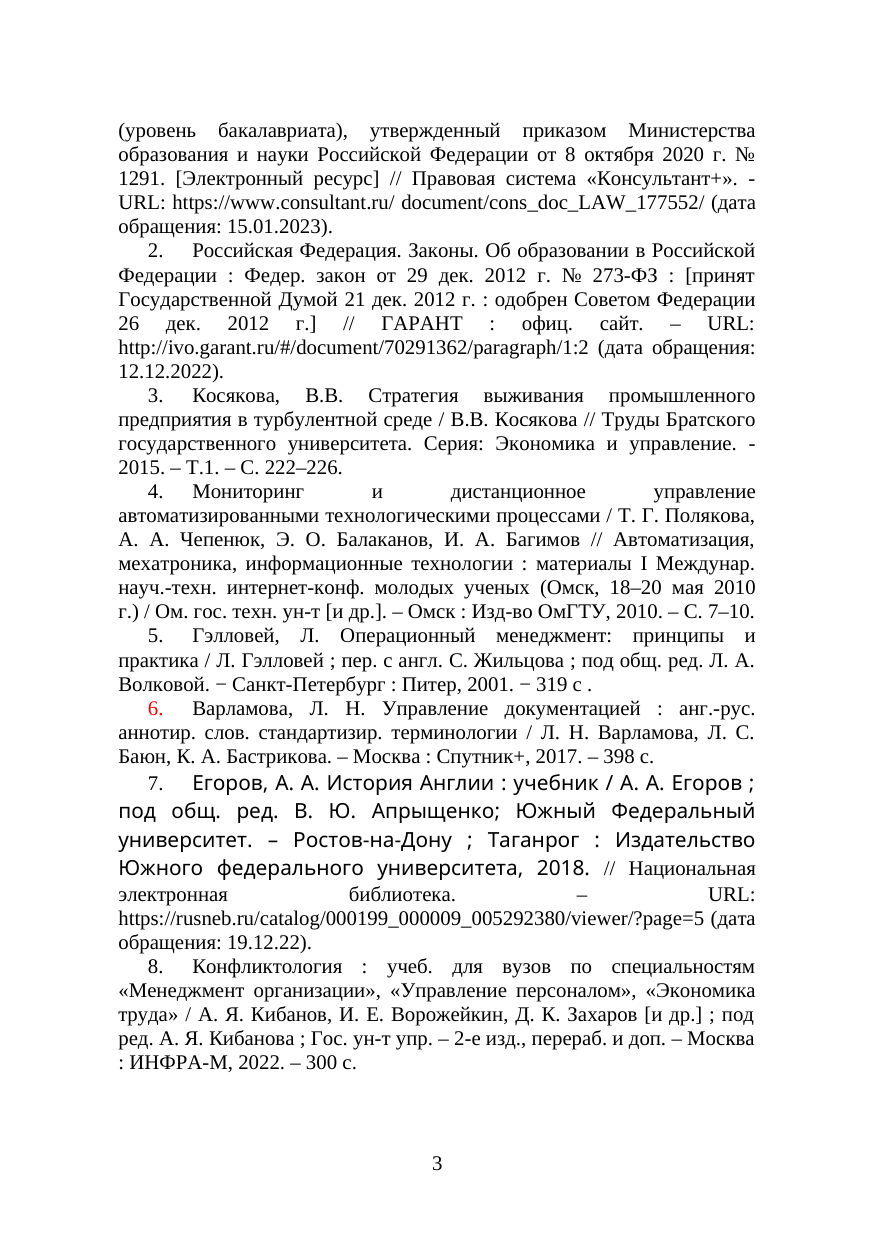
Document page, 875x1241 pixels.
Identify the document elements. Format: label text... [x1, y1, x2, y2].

list Гэлловей, Л. Операционный менеджмент: принципы и практика / Л. Гэлловей ; пер. с англ. С. Жильцова ; под общ. ред. Л. А. Волковой. − Санкт-Петербург : Питер, 2001. − 319 с . [118, 623, 756, 696]
list Мониторинг и дистанционное управление автоматизированными технологическими процессами / Т. Г. Полякова, А. А. Чепенюк, Э. О. Балаканов, И. А. Багимов // Автоматизация, мехатроника, информационные технологии : материалы I Междунар. науч.-техн. интернет-конф. молодых ученых (Омск, 18–20 мая .) / Ом. гос. техн. ун-т [и др.]. – Омск : Изд-во ОмГТУ, 2010. – С. 7–10. [118, 479, 756, 623]
list Варламова, Л. Н. Управление документацией : анг.-рус. аннотир. слов. стандартизир. терминологии / Л. Н. Варламова, Л. С. Баюн, К. А. Бастрикова. – Москва : Спутник+, 2017. – 398 с. [118, 696, 756, 768]
list Конфликтология : учеб. для вузов по специальностям «Менеджмент организации», «Управление персоналом», «Экономика труда» / А. Я. Кибанов, И. Е. Ворожейкин, Д. К. Захаров [и др.] ; под ред. А. Я. Кибанова ; Гос. ун-т упр. – 2-е изд., перераб. и доп. – Москва : ИНФРА-М, 2022. – 300 с. [118, 954, 756, 1074]
list Российская Федерация. Законы. Об образовании в Российской Федерации : Федер. закон от 29 дек. . № 273-ФЗ : [принят Государственной Думой 21 дек. . : одобрен Советом Федерации 26 дек. .] // ГАРАНТ : офиц. сайт. – URL: http://ivo.garant.ru/#/document/70291362/paragraph/1:2 (дата обращения: 12.12.2022). [118, 238, 756, 383]
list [118, 118, 756, 238]
list Косякова, В.В. Стратегия выживания промышленного предприятия в турбулентной среде / В.В. Косякова // Труды Братского государственного университета. Серия: Экономика и управление. - 2015. – Т.1. – С. 222–226. [118, 383, 756, 479]
list Егоров, А. А. История Англии : учебник / А. А. Егоров ; под общ. ред. В. Ю. Апрыщенко; Южный Федеральный университет. – Ростов-на-Дону ; Таганрог : Издательство Южного федерального университета, 2018. // Национальная электронная библиотека. – URL: https://rusneb.ru/catalog/000199_000009_005292380/viewer/?page=5 (дата обращения: 19.12.22). [118, 768, 756, 954]
